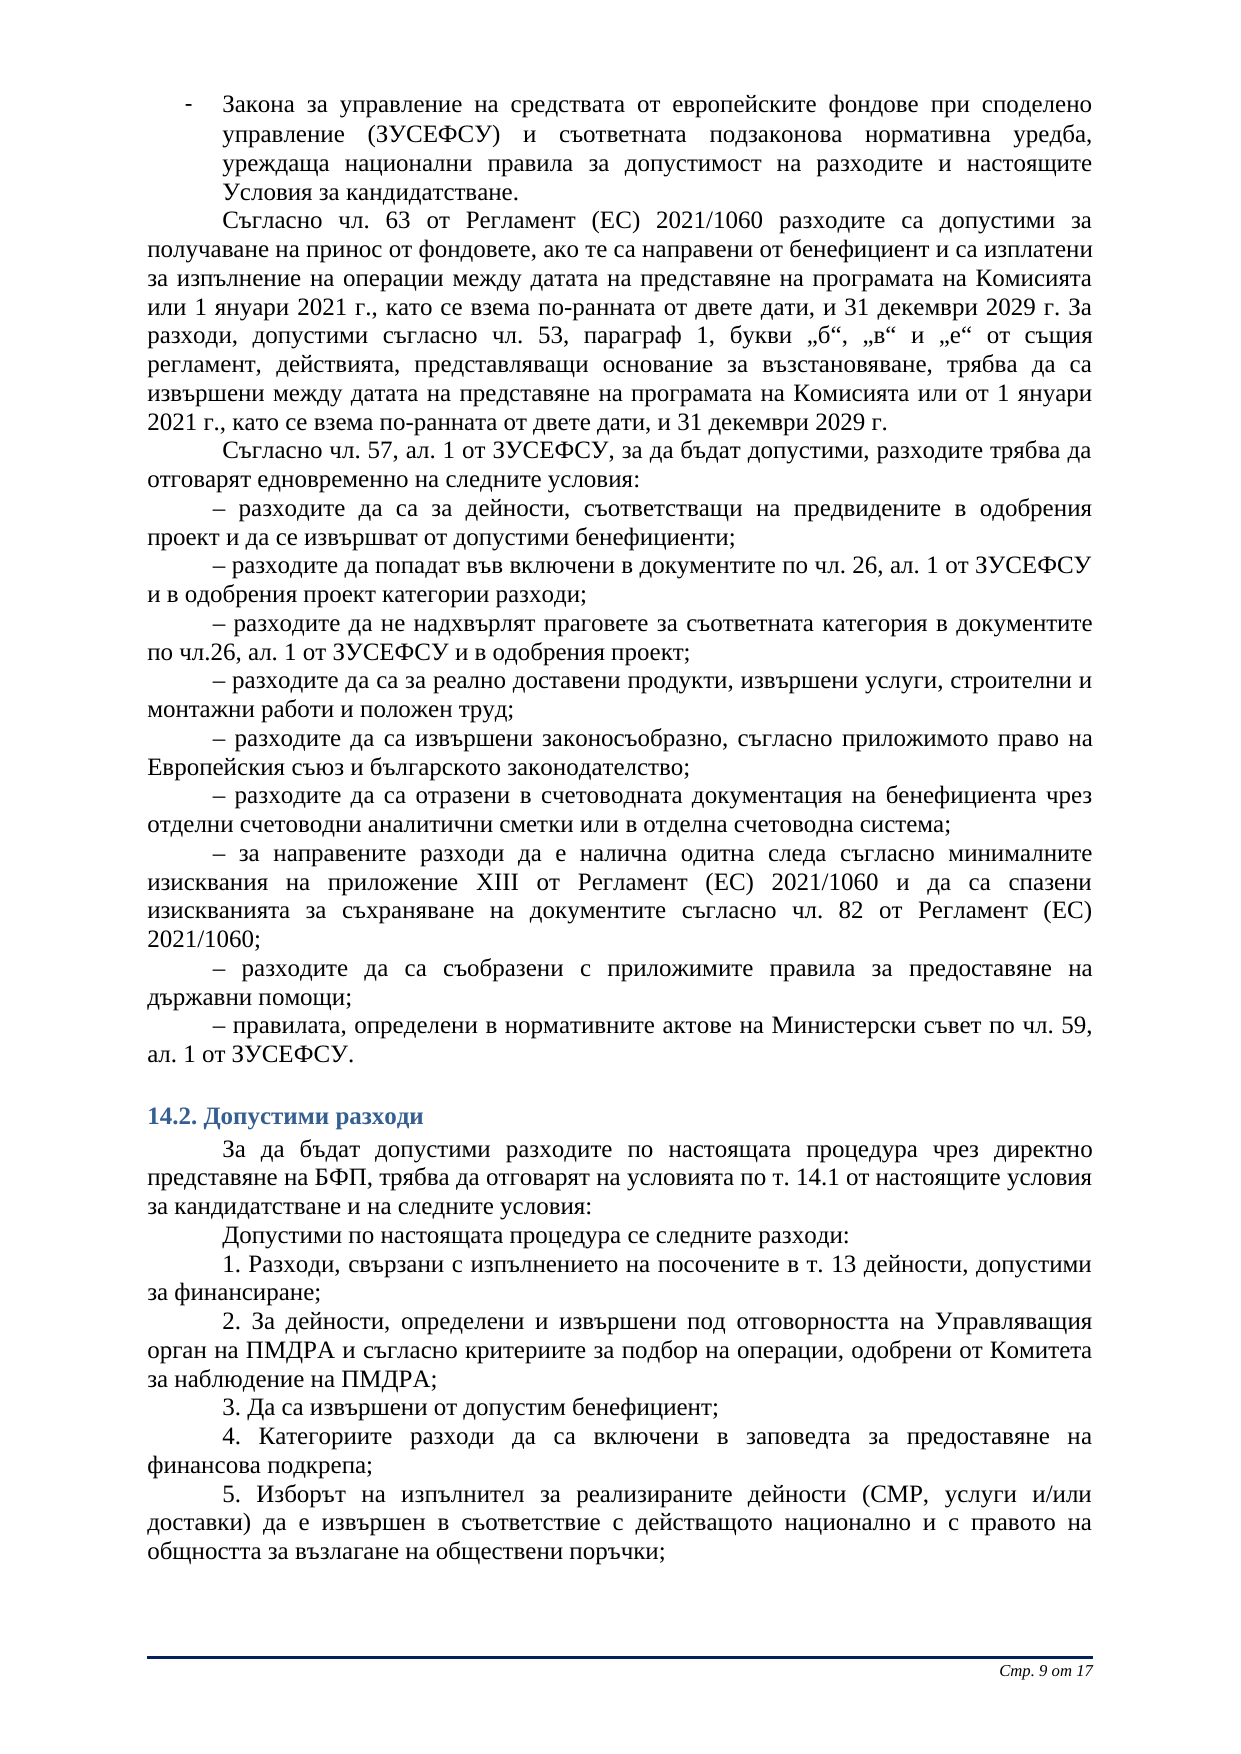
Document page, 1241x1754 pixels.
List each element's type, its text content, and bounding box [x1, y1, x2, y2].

text За да бъдат допустими разходите по настоящата процедура чрез директно представяне на БФП, трябва да отговарят на условията по т. 14.1 от настоящите условия за кандидатстване и на следните условия: [147, 1134, 1093, 1220]
text – разходите да попадат във включени в документите по чл. 26, ал. 1 от ЗУСЕФСУ и в одобрения проект категории разходи; [147, 550, 1093, 608]
text 4. Категориите разходи да са включени в заповедта за предоставяне на финансова подкрепа; [147, 1421, 1093, 1479]
text Съгласно чл. 57, ал. 1 от ЗУСЕФСУ, за да бъдат допустими, разходите трябва да отговарят едновременно на следните условия: [147, 435, 1093, 493]
list Закона за управление на средствата от европейските фондове при споделено управление (ЗУСЕФСУ) и съответната подзаконова нормативна уредба, уреждаща национални правила за допустимост на разходите и настоящите Условия за кандидатстване. [184, 88, 1093, 205]
text – разходите да са за дейности, съответстващи на предвидените в одобрения проект и да се извършват от допустими бенефициенти; [147, 493, 1093, 550]
text 5. Изборът на изпълнител за реализираните дейности (СМР, услуги и/или доставки) да е извършен в съответствие с действащото национално и с правото на общността за възлагане на обществени поръчки; [147, 1479, 1093, 1565]
text – разходите да са извършени законосъобразно, съгласно приложимото право на Европейския съюз и българското законодателство; [147, 723, 1093, 780]
text 3. Да са извършени от допустим бенефициент; [147, 1392, 1093, 1421]
text Съгласно чл. 63 от Регламент (ЕС) 2021/1060 разходите са допустими за получаване на принос от фондовете, ако те са направени от бенефициент и са изплатени за изпълнение на операции между датата на представяне на програмата на Комисията или 1 януари 2021 г., като се взема по-ранната от двете дати, и 31 декември 2029 г. За разходи, допустими съгласно чл. 53, параграф 1, букви „б“, „в“ и „е“ от същия регламент, действията, представляващи основание за възстановяване, трябва да са извършени между датата на представяне на програмата на Комисията или от 1 януари 2021 г., като се взема по-ранната от двете дати, и 31 декември 2029 г. [147, 205, 1093, 435]
text 2. За дейности, определени и извършени под отговорността на Управляващия орган на ПМДРА и съгласно критериите за подбор на операции, одобрени от Комитета за наблюдение на ПМДРА; [147, 1306, 1093, 1392]
text Допустими по настоящата процедура се следните разходи: [147, 1220, 1093, 1249]
text – разходите да са съобразени с приложимите правила за предоставяне на държавни помощи; [147, 953, 1093, 1010]
text – за направените разходи да е налична одитна следа съгласно минималните изисквания на приложение XIII от Регламент (ЕС) 2021/1060 и да са спазени изискванията за съхраняване на документите съгласно чл. 82 от Регламент (ЕС) 2021/1060; [147, 838, 1093, 953]
text – разходите да са за реално доставени продукти, извършени услуги, строителни и монтажни работи и положен труд; [147, 665, 1093, 723]
subtitle 14.2. Допустими разходи [147, 1101, 1093, 1129]
text – разходите да са отразени в счетоводната документация на бенефициента чрез отделни счетоводни аналитични сметки или в отделна счетоводна система; [147, 780, 1093, 838]
text 1. Разходи, свързани с изпълнението на посочените в т. 13 дейности, допустими за финансиране; [147, 1249, 1093, 1306]
text – разходите да не надхвърлят праговете за съответната категория в документите по чл.26, ал. 1 от ЗУСЕФСУ и в одобрения проект; [147, 608, 1093, 665]
text – правилата, определени в нормативните актове на Министерски съвет по чл. 59, ал. 1 от ЗУСЕФСУ. [147, 1010, 1093, 1068]
